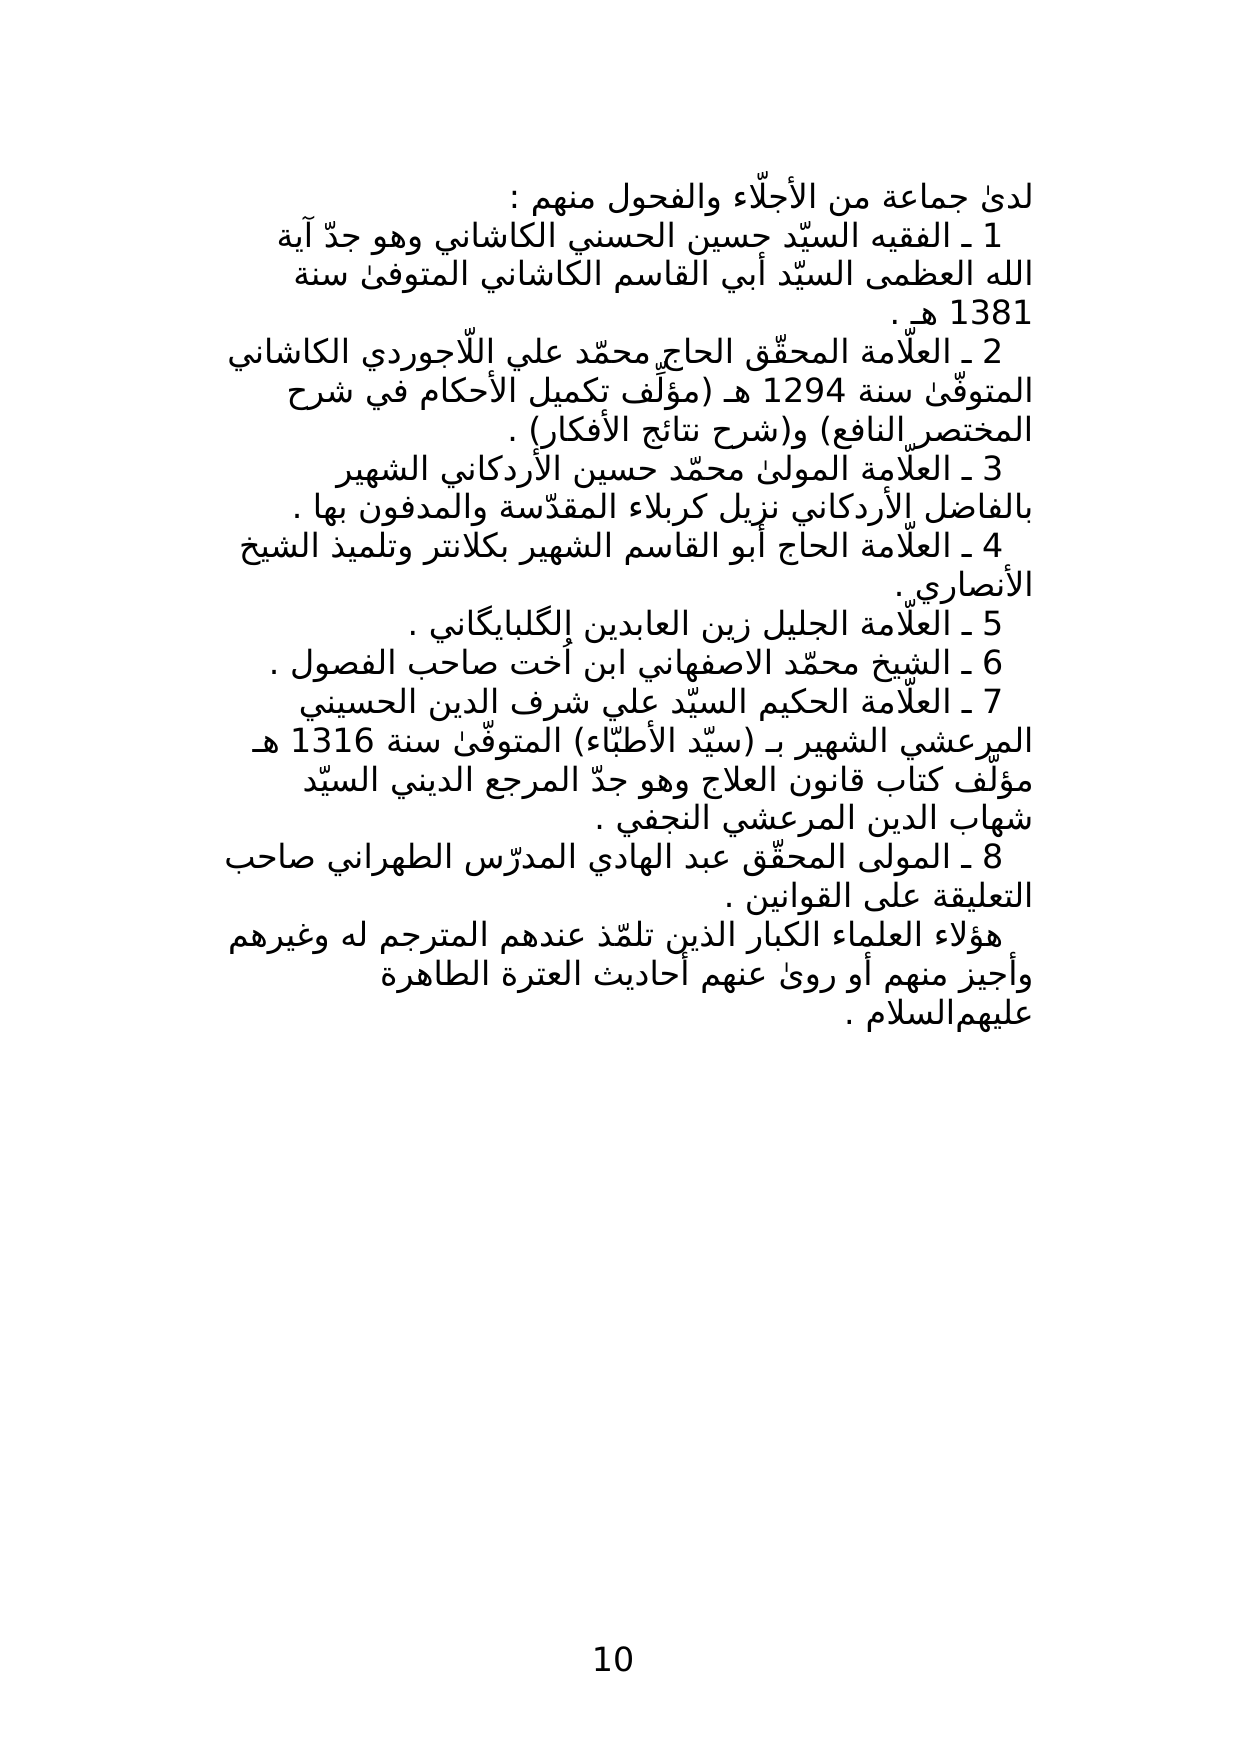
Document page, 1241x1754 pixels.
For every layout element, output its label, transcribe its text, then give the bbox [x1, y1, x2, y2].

text 5 ـ العلّامة الجليل زين العابدين الگلبايگاني . [222, 604, 1033, 643]
text 6 ـ الشيخ محمّد الاصفهاني ابن اُخت صاحب الفصول . [222, 643, 1033, 682]
text 3 ـ العلّامة المولیٰ محمّد حسين الأردكاني الشهير بالفاضل الأردكاني نزيل كربلاء المقدّسة والمدفون بها . [222, 449, 1033, 527]
text 1 ـ الفقيه السيّد حسين الحسني الكاشاني وهو جدّ آية الله العظمی السيّد أبي القاسم الكاشاني المتوفیٰ سنة 1381 هـ . [222, 216, 1033, 333]
text 2 ـ العلّامة المحقّق الحاج محمّد علي اللّاجوردي الكاشاني المتوفّیٰ سنة 1294 هـ (مؤلِّف تكميل الأحكام في شرح المختصر النافع) و(شرح نتائج الأفكار) . [222, 333, 1033, 449]
text 4 ـ العلّامة الحاج أبو القاسم الشهير بكلانتر وتلميذ الشيخ الأنصاري . [222, 527, 1033, 604]
text لدیٰ جماعة من الأجلّاء والفحول منهم : [222, 177, 1033, 216]
text 7 ـ العلّامة الحكيم السيّد علي شرف الدين الحسيني المرعشي الشهير بـ (سيّد الأطبّاء) المتوفّیٰ سنة 1316 هـ مؤلّف كتاب قانون العلاج وهو جدّ المرجع الديني السيّد شهاب الدين المرعشي النجفي . [222, 682, 1033, 838]
text هؤلاء العلماء الكبار الذين تلمّذ عندهم المترجم له وغيرهم وأجيز منهم أو رویٰ عنهم أحاديث العترة الطاهرة عليهم‌السلام . [222, 915, 1033, 1032]
text 8 ـ المولی المحقّق عبد الهادي المدرّس الطهراني صاحب التعليقة علی القوانين . [222, 838, 1033, 915]
